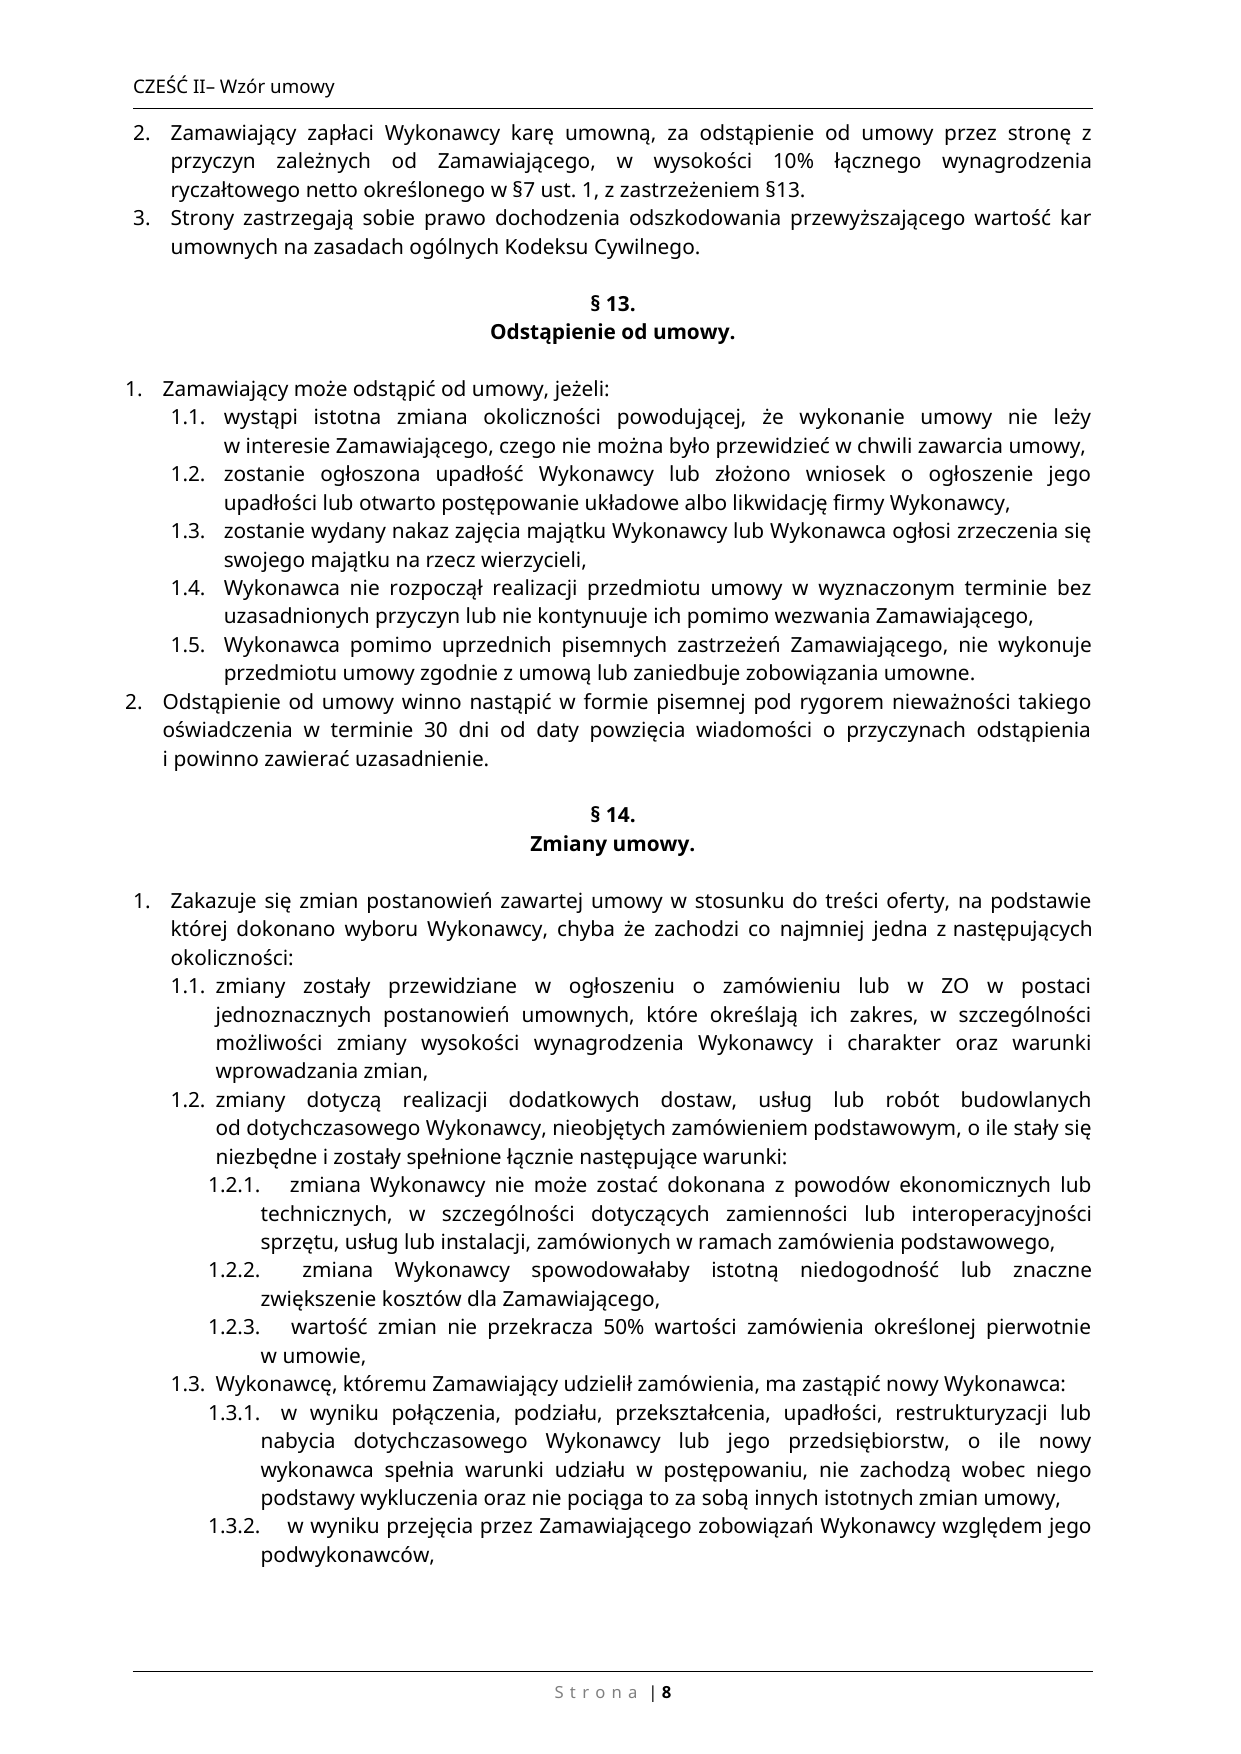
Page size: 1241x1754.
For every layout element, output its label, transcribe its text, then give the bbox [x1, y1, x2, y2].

list Zakazuje się zmian postanowień zawartej umowy w stosunku do treści oferty, na podstawie której dokonano wyboru Wykonawcy, chyba że zachodzi co najmniej jedna z następujących okoliczności: [133, 886, 1093, 971]
list Zamawiający może odstąpić od umowy, jeżeli: [125, 374, 1093, 402]
text § 14. [133, 801, 1093, 829]
list zmiana Wykonawcy spowodowałaby istotną niedogodność lub znaczne zwiększenie kosztów dla Zamawiającego, [208, 1256, 1093, 1312]
list Strony zastrzegają sobie prawo dochodzenia odszkodowania przewyższającego wartość kar umownych na zasadach ogólnych Kodeksu Cywilnego. [133, 203, 1093, 260]
list zostanie ogłoszona upadłość Wykonawcy lub złożono wniosek o ogłoszenie jego upadłości lub otwarto postępowanie układowe albo likwidację firmy Wykonawcy, [170, 459, 1093, 516]
list Zamawiający zapłaci Wykonawcy karę umowną, za odstąpienie od umowy przez stronę z przyczyn zależnych od Zamawiającego, w wysokości 10% łącznego wynagrodzenia ryczałtowego netto określonego w §7 ust. 1, z zastrzeżeniem §13. [133, 118, 1093, 203]
list Wykonawca nie rozpoczął realizacji przedmiotu umowy w wyznaczonym terminie bez uzasadnionych przyczyn lub nie kontynuuje ich pomimo wezwania Zamawiającego, [170, 573, 1093, 630]
list zmiany dotyczą realizacji dodatkowych dostaw, usług lub robót budowlanych od dotychczasowego Wykonawcy, nieobjętych zamówieniem podstawowym, o ile stały się niezbędne i zostały spełnione łącznie następujące warunki: [170, 1085, 1093, 1170]
list wystąpi istotna zmiana okoliczności powodującej, że wykonanie umowy nie leży w interesie Zamawiającego, czego nie można było przewidzieć w chwili zawarcia umowy, [170, 402, 1093, 459]
text § 13. [133, 289, 1093, 317]
list Wykonawcę, któremu Zamawiający udzielił zamówienia, ma zastąpić nowy Wykonawca: [170, 1369, 1093, 1398]
list Wykonawca pomimo uprzednich pisemnych zastrzeżeń Zamawiającego, nie wykonuje przedmiotu umowy zgodnie z umową lub zaniedbuje zobowiązania umowne. [170, 630, 1093, 687]
text Odstąpienie od umowy. [133, 317, 1093, 346]
list Odstąpienie od umowy winno nastąpić w formie pisemnej pod rygorem nieważności takiego oświadczenia w terminie 30 dni od daty powzięcia wiadomości o przyczynach odstąpienia i powinno zawierać uzasadnienie. [125, 687, 1093, 772]
list zmiany zostały przewidziane w ogłoszeniu o zamówieniu lub w ZO w postaci jednoznacznych postanowień umownych, które określają ich zakres, w szczególności możliwości zmiany wysokości wynagrodzenia Wykonawcy i charakter oraz warunki wprowadzania zmian, [170, 971, 1093, 1085]
text Zmiany umowy. [133, 829, 1093, 857]
list w wyniku przejęcia przez Zamawiającego zobowiązań Wykonawcy względem jego podwykonawców, [208, 1512, 1093, 1568]
list zmiana Wykonawcy nie może zostać dokonana z powodów ekonomicznych lub technicznych, w szczególności dotyczących zamienności lub interoperacyjności sprzętu, usług lub instalacji, zamówionych w ramach zamówienia podstawowego, [208, 1170, 1093, 1256]
list w wyniku połączenia, podziału, przekształcenia, upadłości, restrukturyzacji lub nabycia dotychczasowego Wykonawcy lub jego przedsiębiorstw, o ile nowy wykonawca spełnia warunki udziału w postępowaniu, nie zachodzą wobec niego podstawy wykluczenia oraz nie pociąga to za sobą innych istotnych zmian umowy, [208, 1398, 1093, 1512]
list wartość zmian nie przekracza 50% wartości zamówienia określonej pierwotnie w umowie, [208, 1312, 1093, 1369]
list zostanie wydany nakaz zajęcia majątku Wykonawcy lub Wykonawca ogłosi zrzeczenia się swojego majątku na rzecz wierzycieli, [170, 516, 1093, 573]
